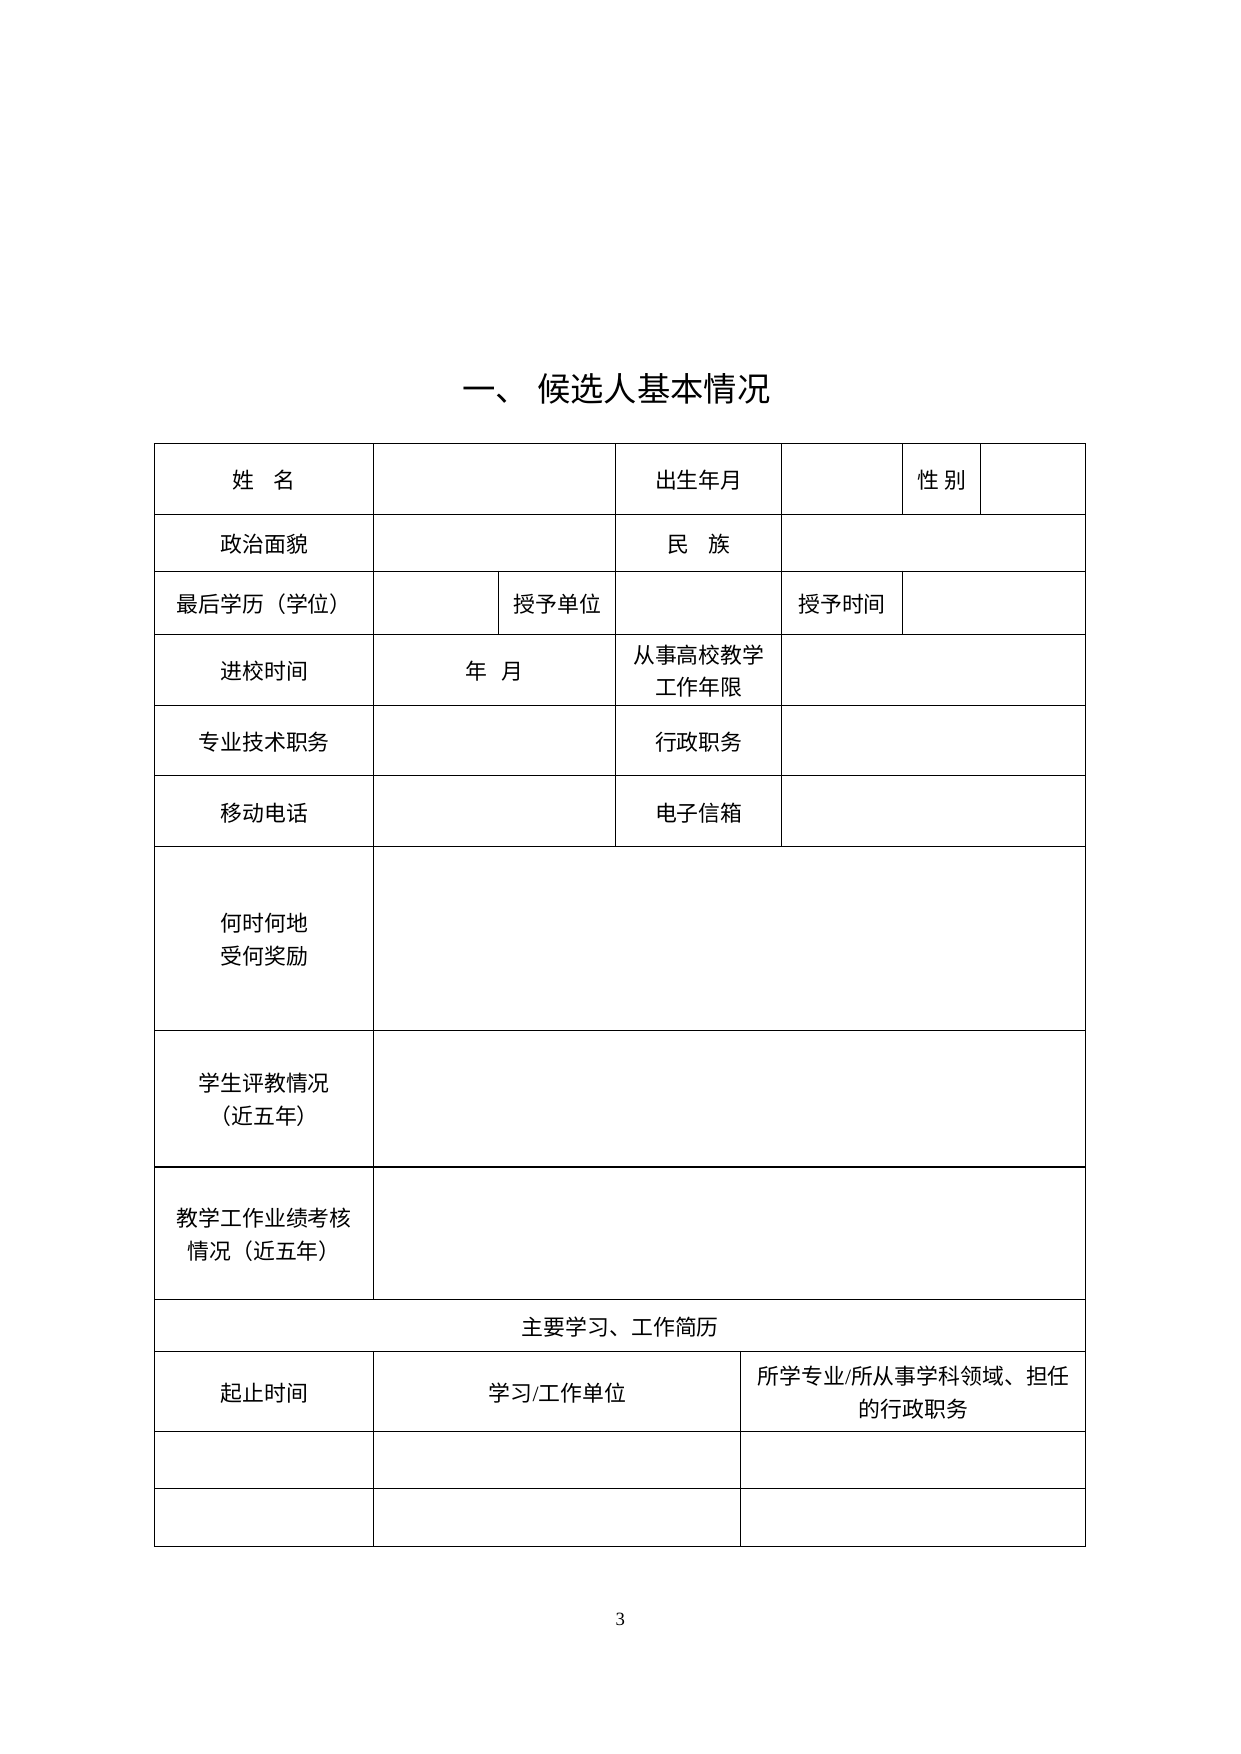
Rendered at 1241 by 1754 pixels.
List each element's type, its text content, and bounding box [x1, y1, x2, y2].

table_cell [374, 1168, 1085, 1299]
table_cell 最后学历（学位） [155, 572, 373, 634]
table_cell [741, 1489, 1085, 1546]
table_cell 行政职务 [616, 706, 781, 775]
table_cell 主要学习、工作简历 [155, 1300, 1085, 1351]
table_cell [782, 776, 1085, 846]
table_cell 移动电话 [155, 776, 373, 846]
table_cell 进校时间 [155, 635, 373, 704]
table_header 姓 名 [155, 444, 373, 514]
table_cell 年 月 [374, 635, 615, 704]
table_cell [155, 1489, 373, 1546]
table_cell 何时何地 受何奖励 [155, 847, 373, 1029]
table_header 出生年月 [616, 444, 781, 514]
table_header [981, 444, 1085, 514]
table_cell 所学专业/所从事学科领域、担任的行政职务 [741, 1352, 1085, 1431]
table_cell 起止时间 [155, 1352, 373, 1431]
table_header 性 别 [903, 444, 980, 514]
table_cell 政治面貌 [155, 515, 373, 571]
table_cell [374, 1031, 1085, 1166]
table_cell [374, 706, 615, 775]
table_cell [374, 1489, 740, 1546]
table_cell 专业技术职务 [155, 706, 373, 775]
table_cell [782, 706, 1085, 775]
table_cell [782, 515, 1085, 571]
table_cell 教学工作业绩考核情况（近五年） [155, 1168, 373, 1299]
table_cell [374, 776, 615, 846]
table_cell [616, 572, 781, 634]
table_cell 民 族 [616, 515, 781, 571]
table_cell [903, 572, 1085, 634]
table_cell 学生评教情况 （近五年） [155, 1031, 373, 1166]
table_cell 学习/工作单位 [374, 1352, 740, 1431]
table_cell [374, 847, 1085, 1029]
table_cell [782, 635, 1085, 704]
table_cell [741, 1432, 1085, 1488]
table_cell [374, 515, 615, 571]
list 候选人基本情况 [462, 354, 1053, 419]
table_cell 从事高校教学工作年限 [616, 635, 781, 704]
table_header [374, 444, 615, 514]
table_cell 授予单位 [499, 572, 615, 634]
table_cell 电子信箱 [616, 776, 781, 846]
table_cell 授予时间 [782, 572, 902, 634]
table_header [782, 444, 902, 514]
table_cell [155, 1432, 373, 1488]
table_cell [374, 1432, 740, 1488]
table_cell [374, 572, 498, 634]
